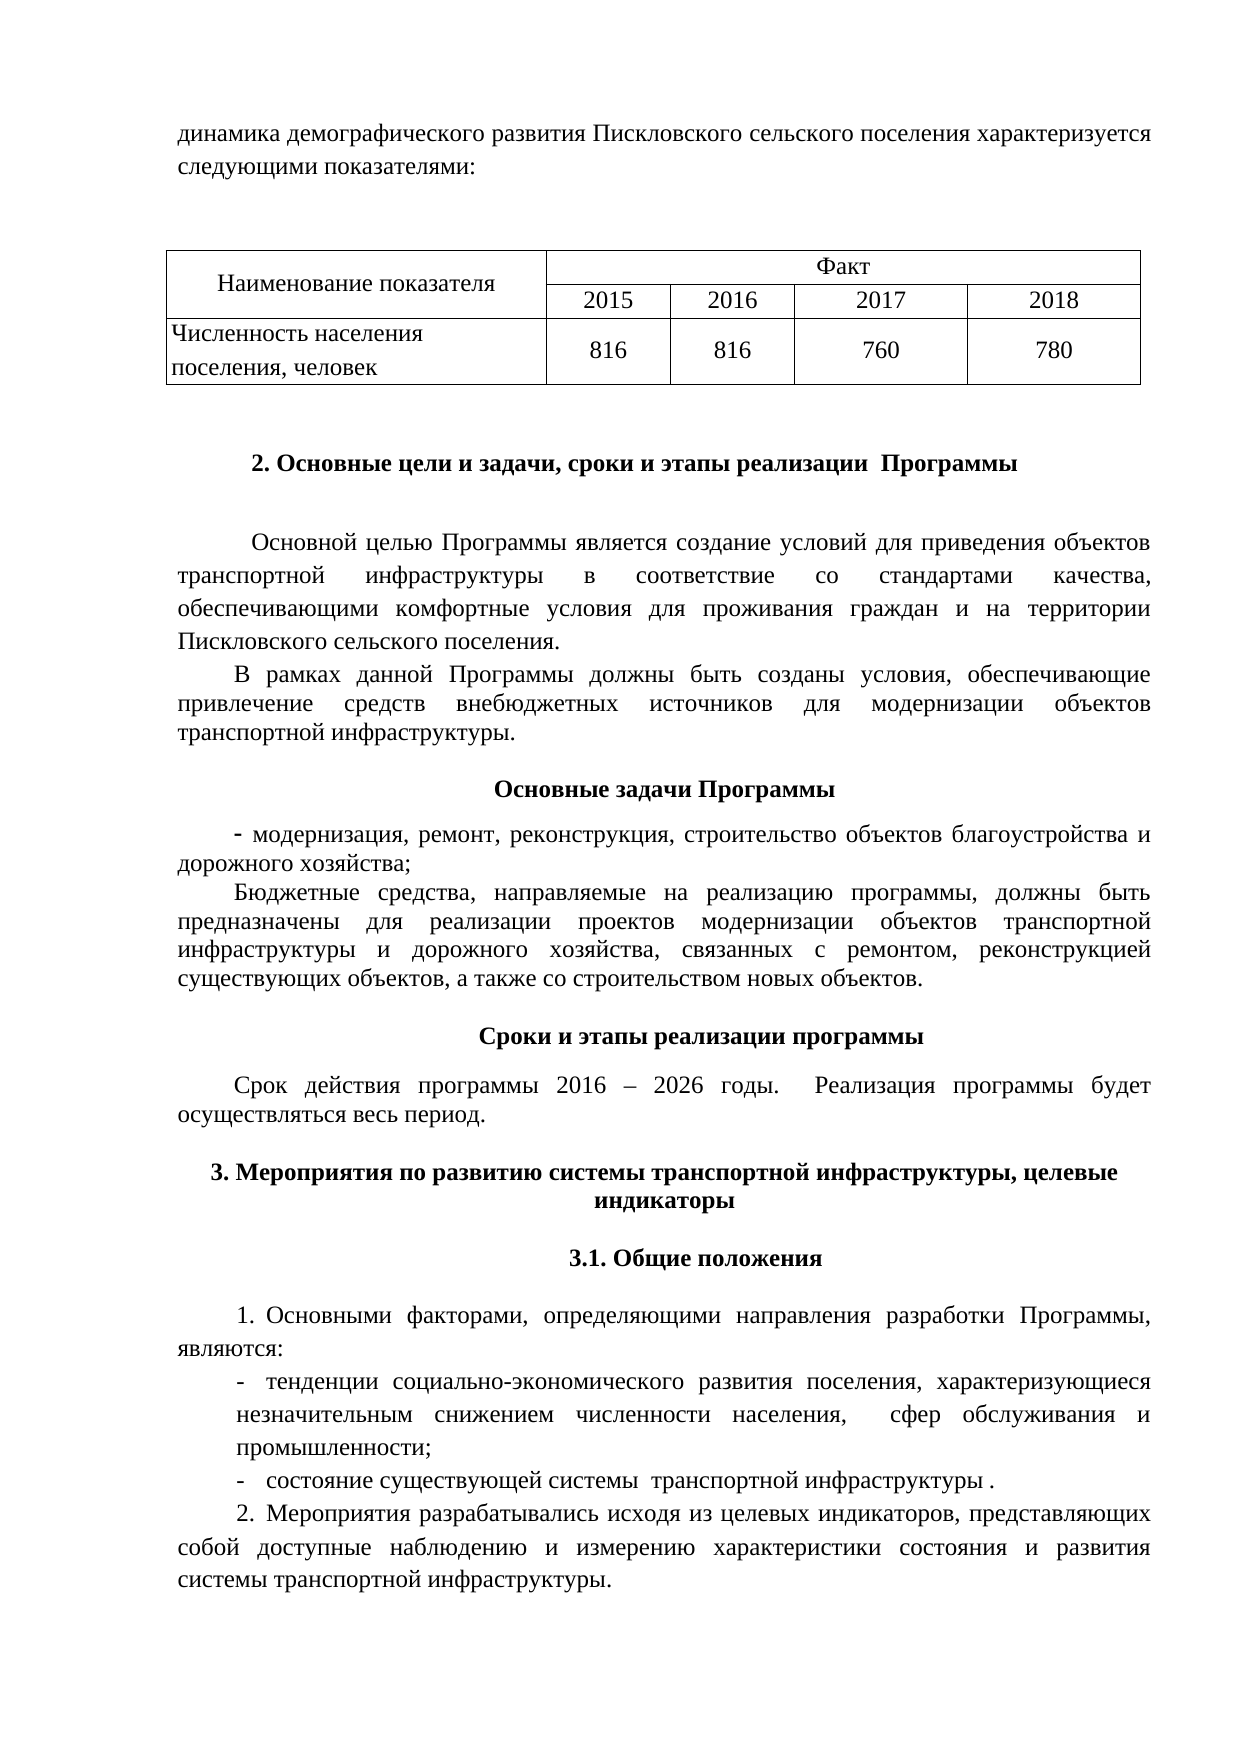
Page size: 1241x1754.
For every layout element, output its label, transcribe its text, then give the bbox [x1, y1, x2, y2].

list модернизация, ремонт, реконструкция, строительство объектов благоустройства и дорожного хозяйства; [177, 819, 1152, 877]
table_cell 2018 [968, 285, 1140, 317]
table_cell Численность населения поселения, человек [167, 319, 546, 384]
table_cell 2017 [795, 285, 967, 317]
text Срок действия программы 2016 – 2026 годы. Реализация программы будет осуществляться весь период. [177, 1070, 1152, 1128]
text 2. Основные цели и задачи, сроки и этапы реализации Программы [177, 448, 1152, 477]
text Сроки и этапы реализации программы [177, 1021, 1152, 1049]
table_header Наименование показателя [167, 251, 546, 317]
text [177, 118, 1152, 180]
list Мероприятия разрабатывались исходя из целевых индикаторов, представляющих собой доступные наблюдению и измерению характеристики состояния и развития системы транспортной инфраструктуры. [177, 1498, 1152, 1593]
table_cell 816 [671, 319, 794, 384]
text Бюджетные средства, направляемые на реализацию программы, должны быть предназначены для реализации проектов модернизации объектов транспортной инфраструктуры и дорожного хозяйства, связанных с ремонтом, реконструкцией существующих объектов, а также со строительством новых объектов. [177, 877, 1152, 992]
table_cell 2016 [671, 285, 794, 317]
text 3.1. Общие положения [177, 1243, 1152, 1272]
table_cell 2015 [547, 285, 670, 317]
table_cell 780 [968, 319, 1140, 384]
table_cell 760 [795, 319, 967, 384]
table_header Факт [547, 251, 1140, 284]
list Основными факторами, определяющими направления разработки Программы, являются: [177, 1300, 1152, 1362]
text Основные задачи Программы [177, 774, 1152, 803]
text В рамках данной Программы должны быть созданы условия, обеспечивающие привлечение средств внебюджетных источников для модернизации объектов транспортной инфраструктуры. [177, 659, 1152, 745]
table_cell 816 [547, 319, 670, 384]
text 3. Мероприятия по развитию системы транспортной инфраструктуры, целевые индикаторы [177, 1157, 1152, 1214]
text - состояние существующей системы транспортной инфраструктуры . [236, 1466, 1152, 1494]
text Основной целью Программы является создание условий для приведения объектов транспортной инфраструктуры в соответствие со стандартами качества, обеспечивающими комфортные условия для проживания граждан и на территории Пискловского сельского поселения. [177, 527, 1152, 655]
text - тенденции социально-экономического развития поселения, характеризующиеся незначительным снижением численности населения, сфер обслуживания и промышленности; [236, 1366, 1152, 1461]
